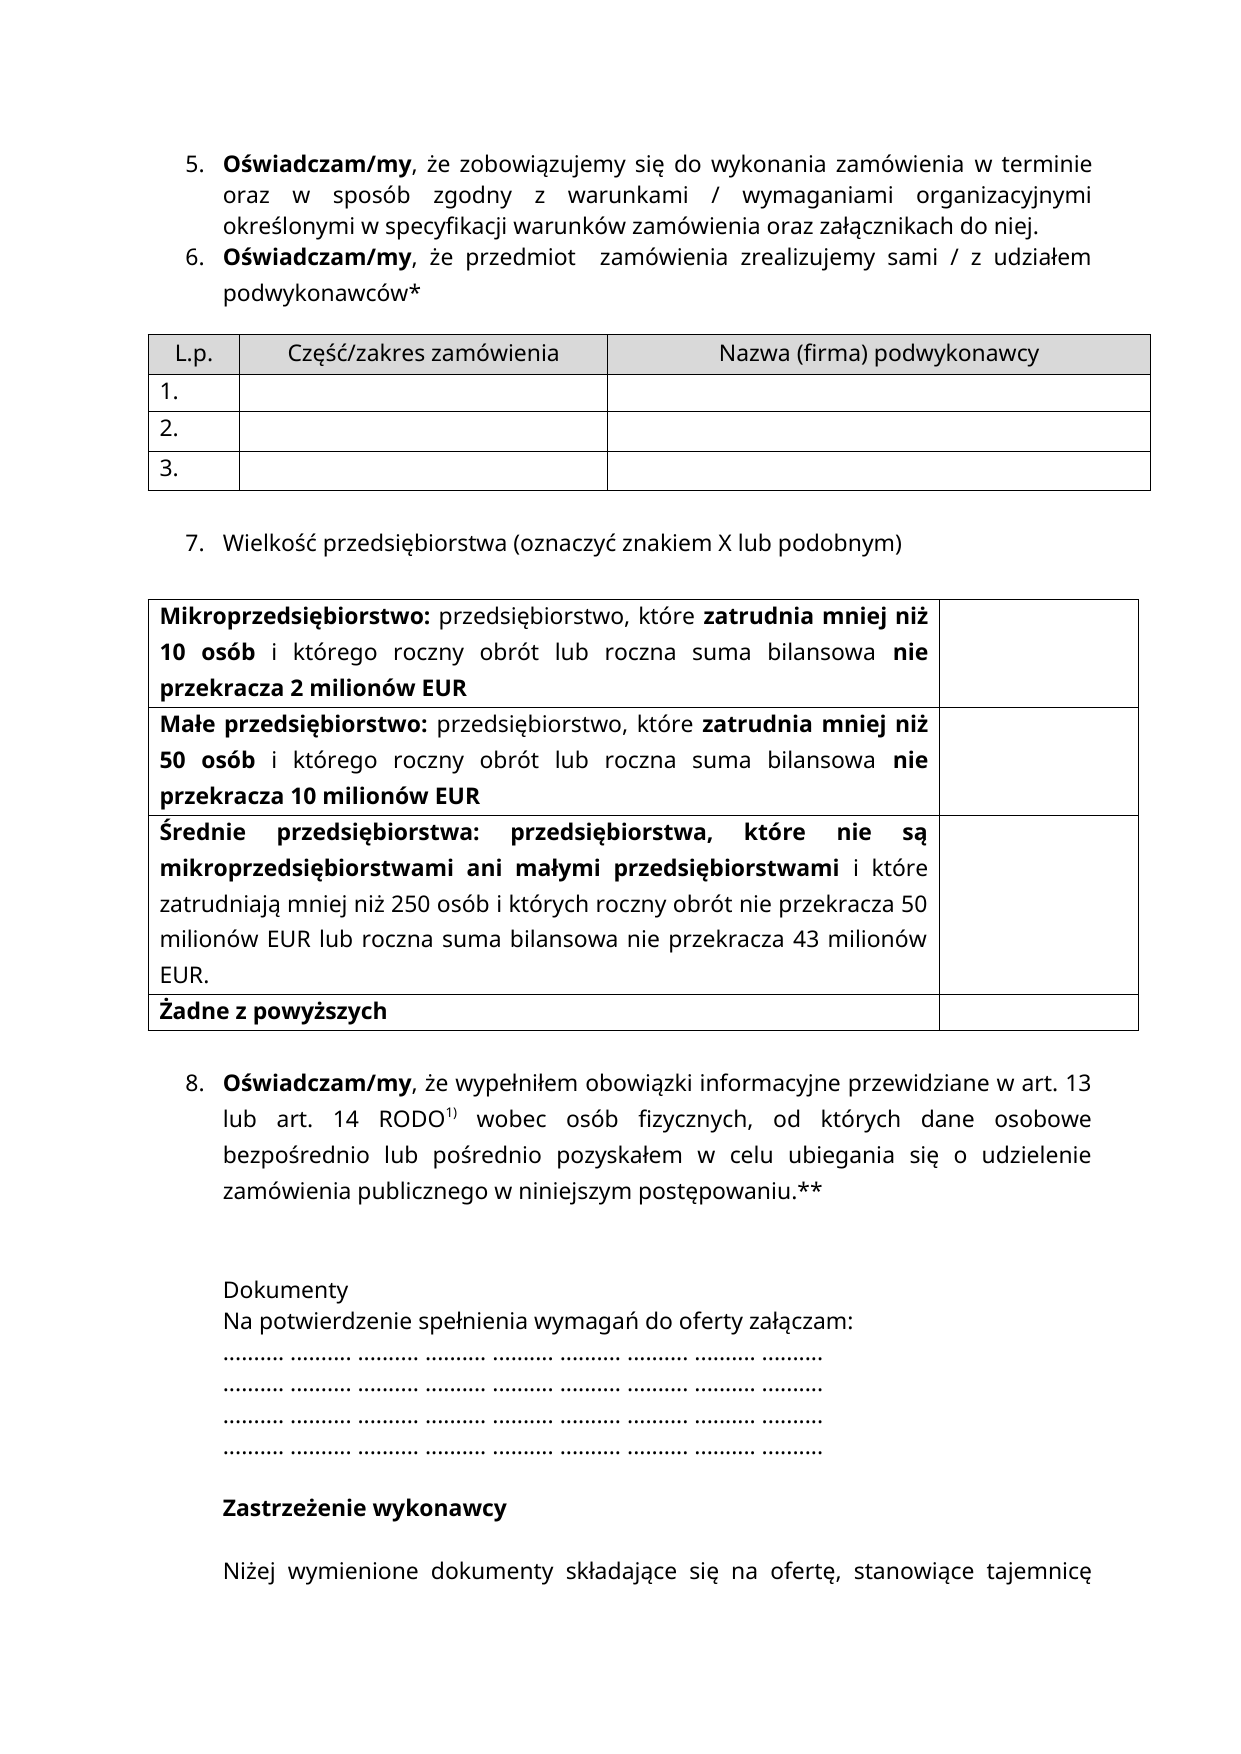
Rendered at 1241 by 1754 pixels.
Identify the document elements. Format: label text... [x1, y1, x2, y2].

table_cell [240, 375, 607, 411]
list Oświadczam/my, że zobowiązujemy się do wykonania zamówienia w terminie oraz w sposób zgodny z warunkami / wymaganiami organizacyjnymi określonymi w specyfikacji warunków zamówienia oraz załącznikach do niej. [185, 148, 1093, 241]
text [223, 1555, 1093, 1586]
text .......... .......... .......... .......... .......... .......... .......... .......... .......... [223, 1430, 1093, 1461]
text .......... .......... .......... .......... .......... .......... .......... .......... .......... [223, 1367, 1093, 1398]
table_cell 3. [149, 452, 239, 490]
list Oświadczam/my, że przedmiot zamówienia zrealizujemy sami / z udziałem podwykonawców* [185, 241, 1093, 308]
table_cell 1. [149, 375, 239, 411]
text Na potwierdzenie spełnienia wymagań do oferty załączam: [223, 1305, 1093, 1336]
table_cell 2. [149, 412, 239, 451]
table_cell Małe przedsiębiorstwo: przedsiębiorstwo, które zatrudnia mniej niż 50 osób i którego roczny obrót lub roczna suma bilansowa nie przekracza 10 milionów EUR [149, 708, 939, 814]
list Wielkość przedsiębiorstwa (oznaczyć znakiem X lub podobnym) [185, 527, 1093, 558]
table_cell Średnie przedsiębiorstwa: przedsiębiorstwa, które nie są mikroprzedsiębiorstwami ani małymi przedsiębiorstwami i które zatrudniają mniej niż 250 osób i których roczny obrót nie przekracza 50 milionów EUR lub roczna suma bilansowa nie przekracza 43 milionów EUR. [149, 816, 939, 994]
text .......... .......... .......... .......... .......... .......... .......... .......... .......... [223, 1398, 1093, 1430]
table_cell [940, 816, 1138, 994]
table_cell [608, 375, 1150, 411]
table_cell [940, 708, 1138, 814]
table_header Nazwa (firma) podwykonawcy [608, 335, 1150, 374]
list Oświadczam/my, że wypełniłem obowiązki informacyjne przewidziane w art. 13 lub art. 14 RODO1) wobec osób fizycznych, od których dane osobowe bezpośrednio lub pośrednio pozyskałem w celu ubiegania się o udzielenie zamówienia publicznego w niniejszym postępowaniu.** [185, 1067, 1093, 1206]
text Dokumenty [223, 1273, 1093, 1305]
table_cell Żadne z powyższych [149, 995, 939, 1030]
table_header [940, 600, 1138, 707]
table_cell [940, 995, 1138, 1030]
text .......... .......... .......... .......... .......... .......... .......... .......... .......... [223, 1336, 1093, 1367]
table_cell [240, 412, 607, 451]
table_header Część/zakres zamówienia [240, 335, 607, 374]
table_header L.p. [149, 335, 239, 374]
table_cell [608, 452, 1150, 490]
table_cell [240, 452, 607, 490]
table_header Mikroprzedsiębiorstwo: przedsiębiorstwo, które zatrudnia mniej niż 10 osób i którego roczny obrót lub roczna suma bilansowa nie przekracza 2 milionów EUR [149, 600, 939, 707]
text Zastrzeżenie wykonawcy [223, 1492, 1093, 1523]
table_cell [608, 412, 1150, 451]
